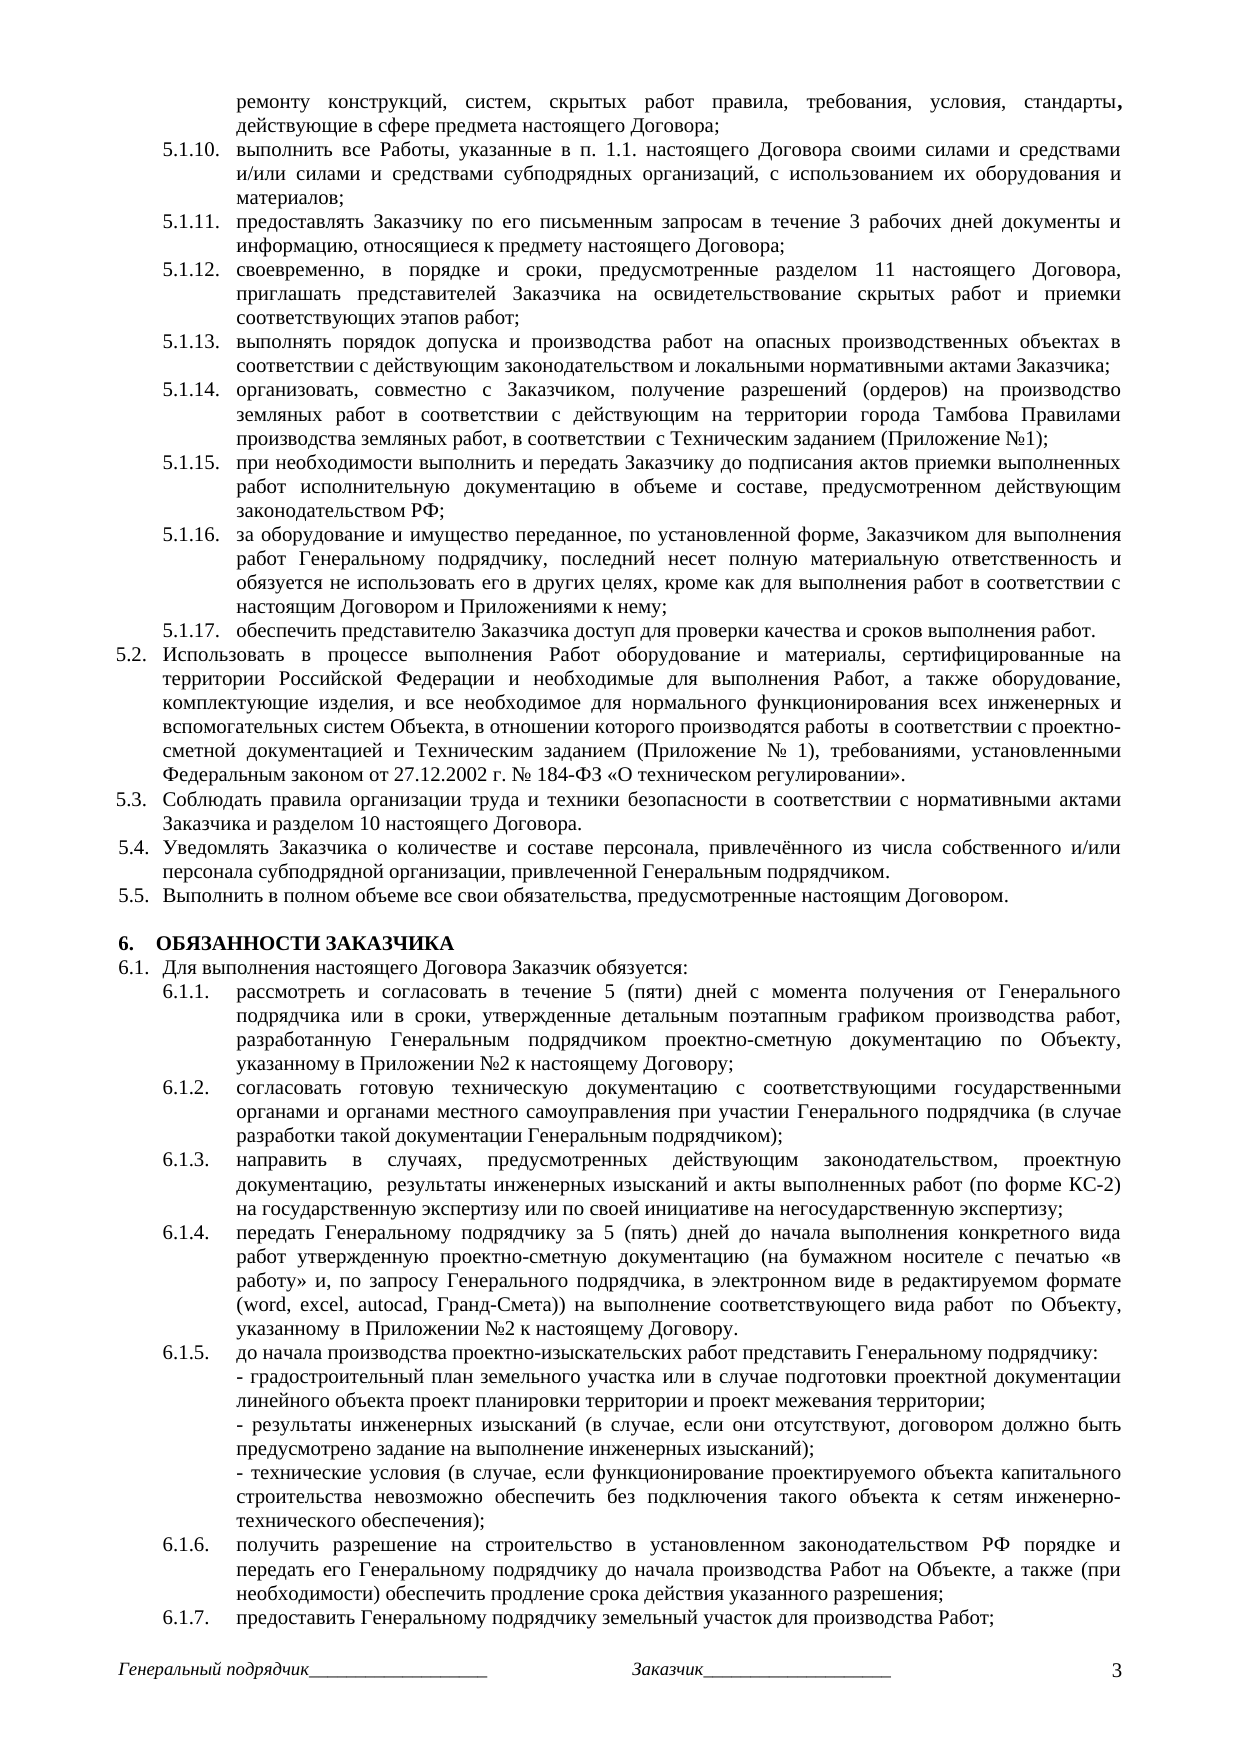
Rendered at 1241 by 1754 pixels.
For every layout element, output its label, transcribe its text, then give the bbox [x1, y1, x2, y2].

subtitle предоставлять Заказчику по его письменным запросам в течение 3 рабочих дней документы и информацию, относящиеся к предмету настоящего Договора; [162, 209, 1122, 257]
subtitle - градостроительный план земельного участка или в случае подготовки проектной документации линейного объекта проект планировки территории и проект межевания территории; [162, 1364, 1122, 1412]
subtitle своевременно, в порядке и сроки, предусмотренные разделом 11 настоящего Договора, приглашать представителей Заказчика на освидетельствование скрытых работ и приемки соответствующих этапов работ; [162, 257, 1122, 329]
list предоставить Генеральному подрядчику земельный участок для производства Работ; [162, 1604, 1122, 1629]
subtitle направить в случаях, предусмотренных действующим законодательством, проектную документацию, результаты инженерных изысканий и акты выполненных работ (по форме КС-2) на государственную экспертизу или по своей инициативе на негосударственную экспертизу; [162, 1147, 1122, 1219]
subtitle передать Генеральному подрядчику за 5 (пять) дней до начала выполнения конкретного вида работ утвержденную проектно-сметную документацию (на бумажном носителе с печатью «в работу» и, по запросу Генерального подрядчика, в электронном виде в редактируемом формате (word, excel, autocad, Гранд-Смета)) на выполнение соответствующего вида работ по Объекту, указанному в Приложении №2 к настоящему Договору. [162, 1219, 1122, 1340]
subtitle за оборудование и имущество переданное, по установленной форме, Заказчиком для выполнения работ Генеральному подрядчику, последний несет полную материальную ответственность и обязуется не использовать его в других целях, кроме как для выполнения работ в соответствии с настоящим Договором и Приложениями к нему; [162, 522, 1122, 618]
subtitle выполнить все Работы, указанные в п. 1.1. настоящего Договора своими силами и средствами и/или силами и средствами субподрядных организаций, с использованием их оборудования и материалов; [162, 137, 1122, 209]
subtitle Соблюдать правила организации труда и техники безопасности в соответствии с нормативными актами Заказчика и разделом 10 настоящего Договора. [116, 786, 1122, 834]
text - результаты инженерных изысканий (в случае, если они отсутствуют, договором должно быть предусмотрено задание на выполнение инженерных изысканий); [236, 1412, 1122, 1460]
subtitle при необходимости выполнить и передать Заказчику до подписания актов приемки выполненных работ исполнительную документацию в объеме и составе, предусмотренном действующим законодательством РФ; [162, 449, 1122, 522]
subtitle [162, 89, 1122, 137]
subtitle Выполнить в полном объеме все свои обязательства, предусмотренные настоящим Договором. [118, 883, 1122, 907]
subtitle выполнять порядок допуска и производства работ на опасных производственных объектах в соответствии с действующим законодательством и локальными нормативными актами Заказчика; [162, 329, 1122, 377]
subtitle организовать, совместно с Заказчиком, получение разрешений (ордеров) на производство земляных работ в соответствии с действующим на территории города Тамбова Правилами производства земляных работ, в соответствии с Техническим заданием (Приложение №1); [162, 377, 1122, 449]
subtitle до начала производства проектно-изыскательских работ представить Генеральному подрядчику: [162, 1340, 1122, 1364]
subtitle обеспечить представителю Заказчика доступ для проверки качества и сроков выполнения работ. [162, 618, 1122, 642]
subtitle Использовать в процессе выполнения Работ оборудование и материалы, сертифицированные на территории Российской Федерации и необходимые для выполнения Работ, а также оборудование, комплектующие изделия, и все необходимое для нормального функционирования всех инженерных и вспомогательных систем Объекта, в отношении которого производятся работы в соответствии с проектно-сметной документацией и Техническим заданием (Приложение № 1), требованиями, установленными Федеральным законом от 27.12.2002 г. № 184-ФЗ «О техническом регулировании». [116, 642, 1122, 786]
subtitle рассмотреть и согласовать в течение 5 (пяти) дней с момента получения от Генерального подрядчика или в сроки, утвержденные детальным поэтапным графиком производства работ, разработанную Генеральным подрядчиком проектно-сметную документацию по Объекту, указанному в Приложении №2 к настоящему Договору; [162, 979, 1122, 1075]
text - технические условия (в случае, если функционирование проектируемого объекта капитального строительства невозможно обеспечить без подключения такого объекта к сетям инженерно-технического обеспечения); [236, 1460, 1122, 1532]
list получить разрешение на строительство в установленном законодательством РФ порядке и передать его Генеральному подрядчику до начала производства Работ на Объекте, а также (при необходимости) обеспечить продление срока действия указанного разрешения; [162, 1532, 1122, 1604]
subtitle Уведомлять Заказчика о количестве и составе персонала, привлечённого из числа собственного и/или персонала субподрядной организации, привлеченной Генеральным подрядчиком. [118, 834, 1122, 883]
subtitle согласовать готовую техническую документацию с соответствующими государственными органами и органами местного самоуправления при участии Генерального подрядчика (в случае разработки такой документации Генеральным подрядчиком); [162, 1075, 1122, 1147]
subtitle Для выполнения настоящего Договора Заказчик обязуется: [118, 955, 1122, 979]
subtitle ОБЯЗАННОСТИ ЗАКАЗЧИКА [118, 931, 1122, 955]
